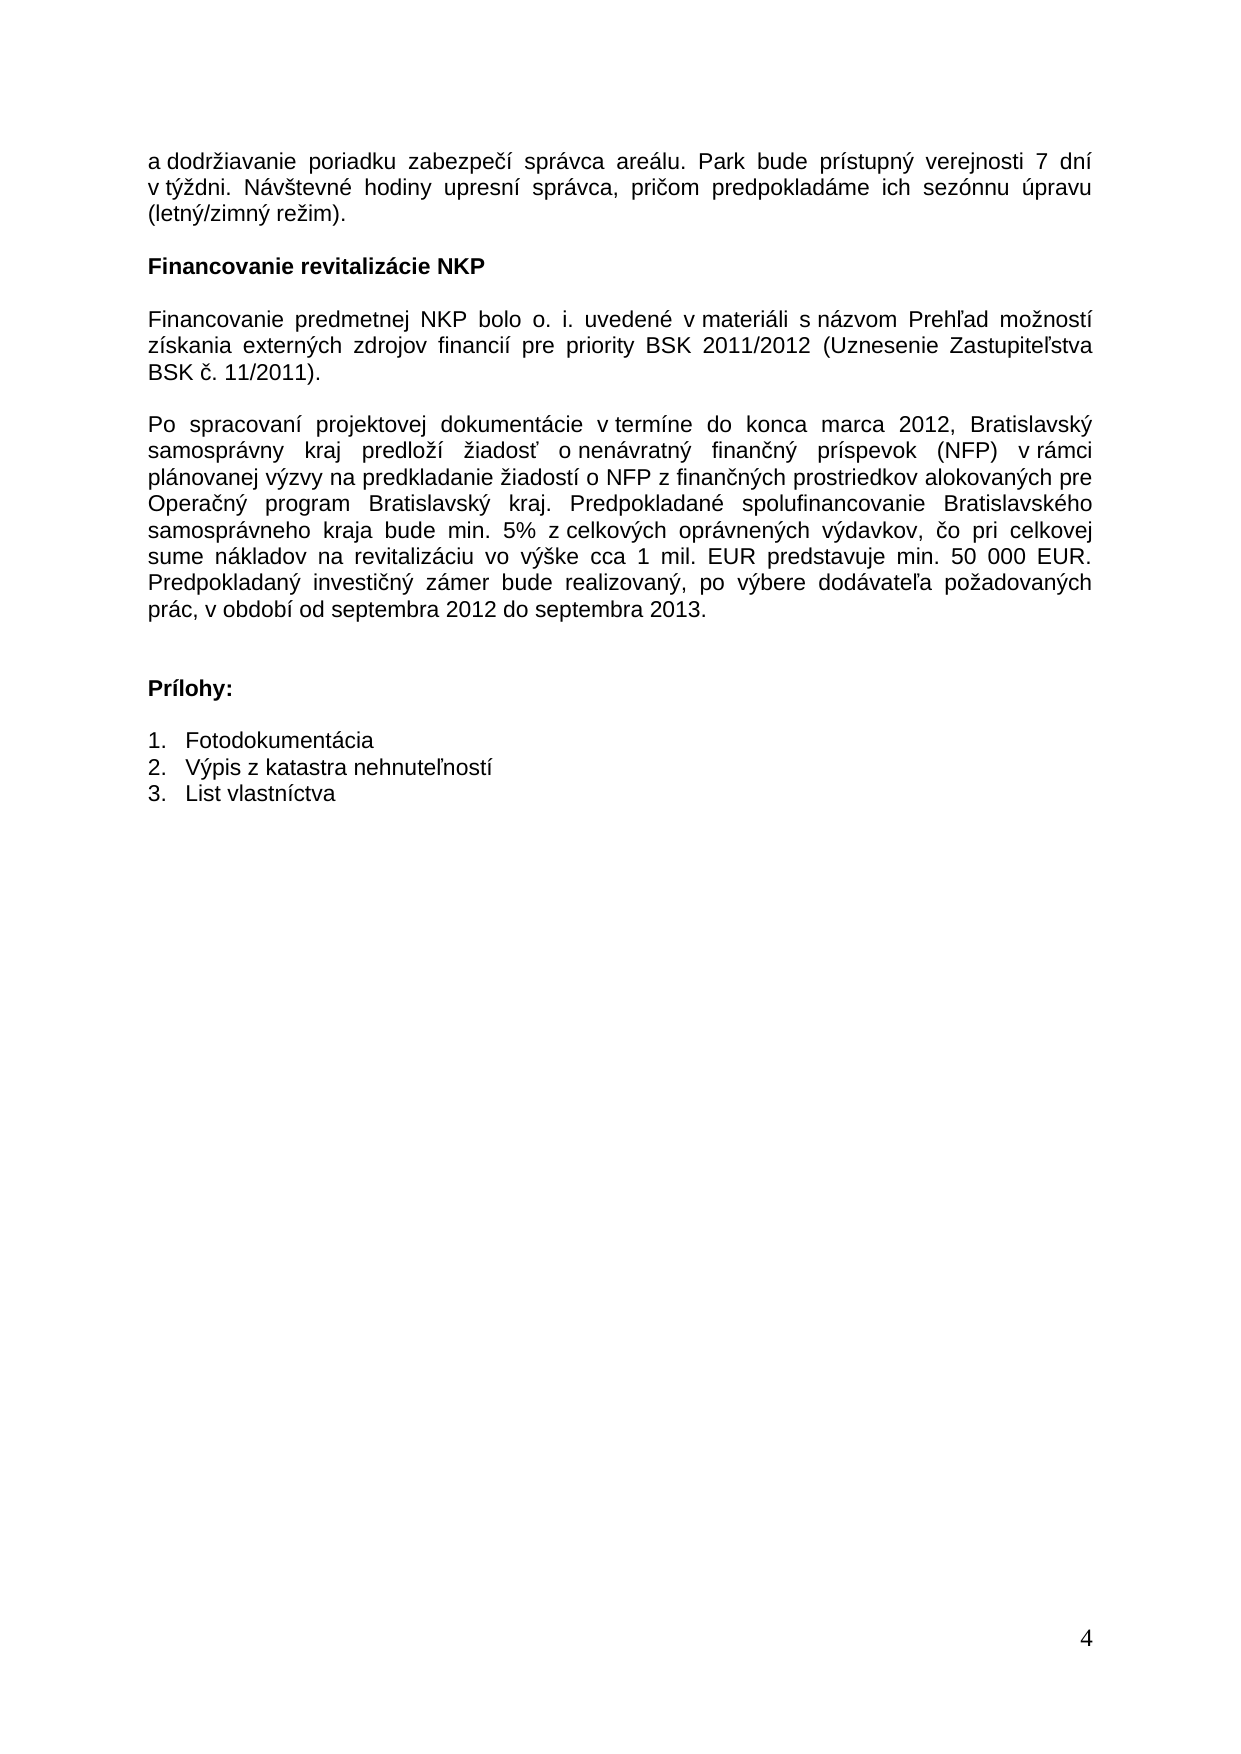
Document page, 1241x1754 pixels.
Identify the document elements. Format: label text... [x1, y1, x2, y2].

list List vlastníctva [148, 780, 1093, 806]
text Financovanie predmetnej NKP bolo o. i. uvedené v materiáli s názvom Prehľad možností získania externých zdrojov financií pre priority BSK 2011/2012 (Uznesenie Zastupiteľstva BSK č. 11/2011). [148, 306, 1093, 385]
list Výpis z katastra nehnuteľností [148, 754, 1093, 780]
list Fotodokumentácia [148, 727, 1093, 754]
text Po spracovaní projektovej dokumentácie v termíne do konca marca 2012, Bratislavský samosprávny kraj predloží žiadosť o nenávratný finančný príspevok (NFP) v rámci plánovanej výzvy na predkladanie žiadostí o NFP z finančných prostriedkov alokovaných pre Operačný program Bratislavský kraj. Predpokladané spolufinancovanie Bratislavského samosprávneho kraja bude min. 5% z celkových oprávnených výdavkov, čo pri celkovej sume nákladov na revitalizáciu vo výške cca 1 mil. EUR predstavuje min. 50 000 EUR. Predpokladaný investičný zámer bude realizovaný, po výbere dodávateľa požadovaných prác, v období od septembra 2012 do septembra 2013. [148, 411, 1093, 622]
text Financovanie revitalizácie NKP [148, 253, 1093, 279]
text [148, 148, 1093, 227]
text Prílohy: [148, 675, 1093, 701]
